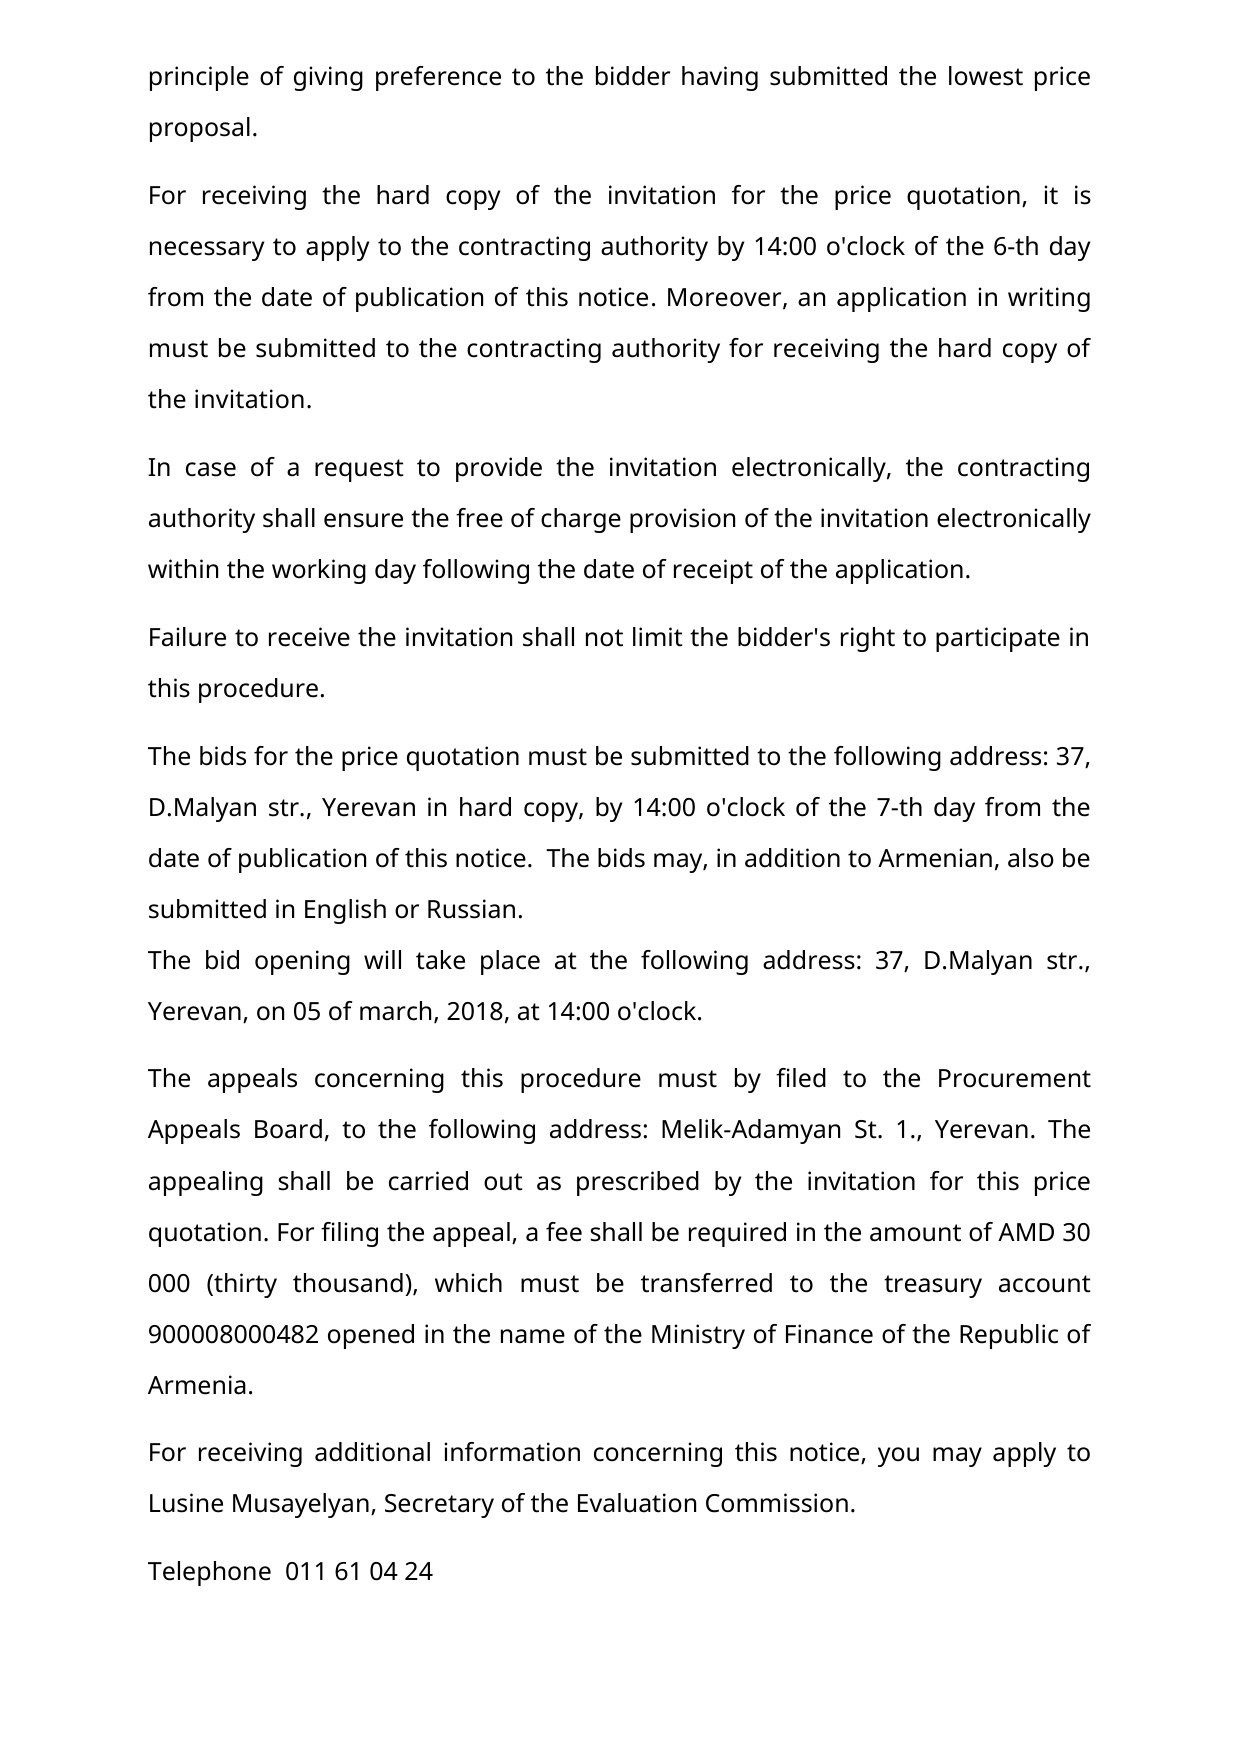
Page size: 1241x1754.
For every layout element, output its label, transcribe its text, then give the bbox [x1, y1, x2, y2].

text In case of a request to provide the invitation electronically, the contracting authority shall ensure the free of charge provision of the invitation electronically within the working day following the date of receipt of the application. [148, 450, 1092, 586]
text The bid opening will take place at the following address: 37, D.Malyan str., Yerevan, on 05 of march, 2018, at 14:00 o'clock. [148, 942, 1092, 1027]
text Failure to receive the invitation shall not limit the bidder's right to participate in this procedure. [148, 619, 1092, 704]
text Telephone 011 61 04 24 [148, 1554, 1092, 1588]
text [148, 59, 1092, 144]
text The appeals concerning this procedure must by filed to the Procurement Appeals Board, to the following address: Melik-Adamyan St. 1., Yerevan. The appealing shall be carried out as prescribed by the invitation for this price quotation. For filing the appeal, a fee shall be required in the amount of AMD 30 000 (thirty thousand), which must be transferred to the treasury account 900008000482 opened in the name of the Ministry of Finance of the Republic of Armenia. [148, 1061, 1092, 1401]
text The bids for the price quotation must be submitted to the following address: 37, D.Malyan str., Yerevan in hard copy, by 14:00 o'clock of the 7-th day from the date of publication of this notice. The bids may, in addition to Armenian, also be submitted in English or Russian. [148, 738, 1092, 925]
text For receiving additional information concerning this notice, you may apply to Lusine Musayelyan, Secretary of the Evaluation Commission. [148, 1435, 1092, 1520]
text For receiving the hard copy of the invitation for the price quotation, it is necessary to apply to the contracting authority by 14:00 o'clock of the 6-th day from the date of publication of this notice. Moreover, an application in writing must be submitted to the contracting authority for receiving the hard copy of the invitation. [148, 178, 1092, 416]
